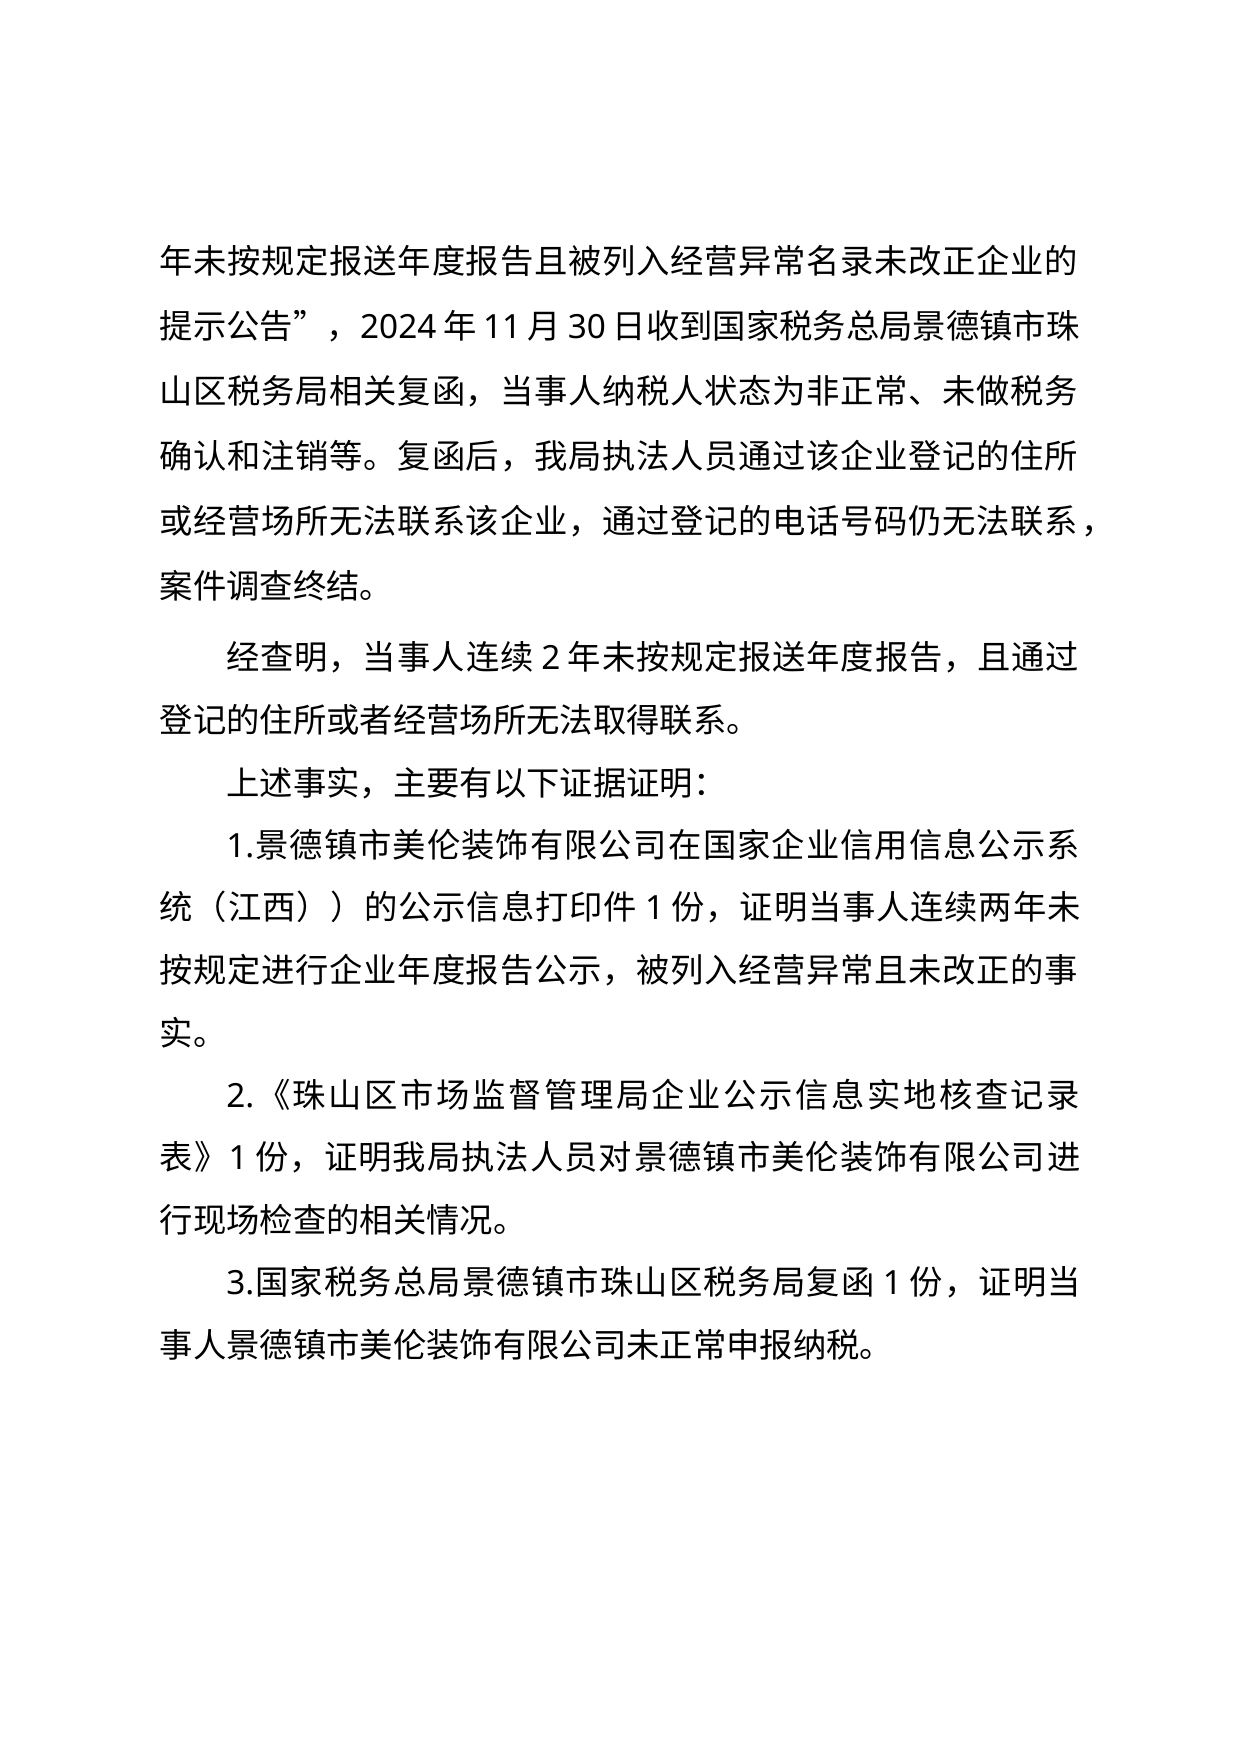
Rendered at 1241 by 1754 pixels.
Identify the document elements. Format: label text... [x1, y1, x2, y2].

text 2.《珠山区市场监督管理局企业公示信息实地核查记录表》1份，证明我局执法人员对景德镇市美伦装饰有限公司进行现场检查的相关情况。 [159, 1054, 1081, 1242]
text 1.景德镇市美伦装饰有限公司在国家企业信用信息公示系统（江西））的公示信息打印件1份，证明当事人连续两年未按规定进行企业年度报告公示，被列入经营异常且未改正的事实。 [159, 804, 1081, 1054]
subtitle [159, 227, 1081, 617]
text 上述事实，主要有以下证据证明： [159, 742, 1081, 804]
text 经查明，当事人连续2年未按规定报送年度报告，且通过登记的住所或者经营场所无法取得联系。 [159, 617, 1081, 742]
text 3.国家税务总局景德镇市珠山区税务局复函1份，证明当事人景德镇市美伦装饰有限公司未正常申报纳税。 [159, 1242, 1081, 1367]
